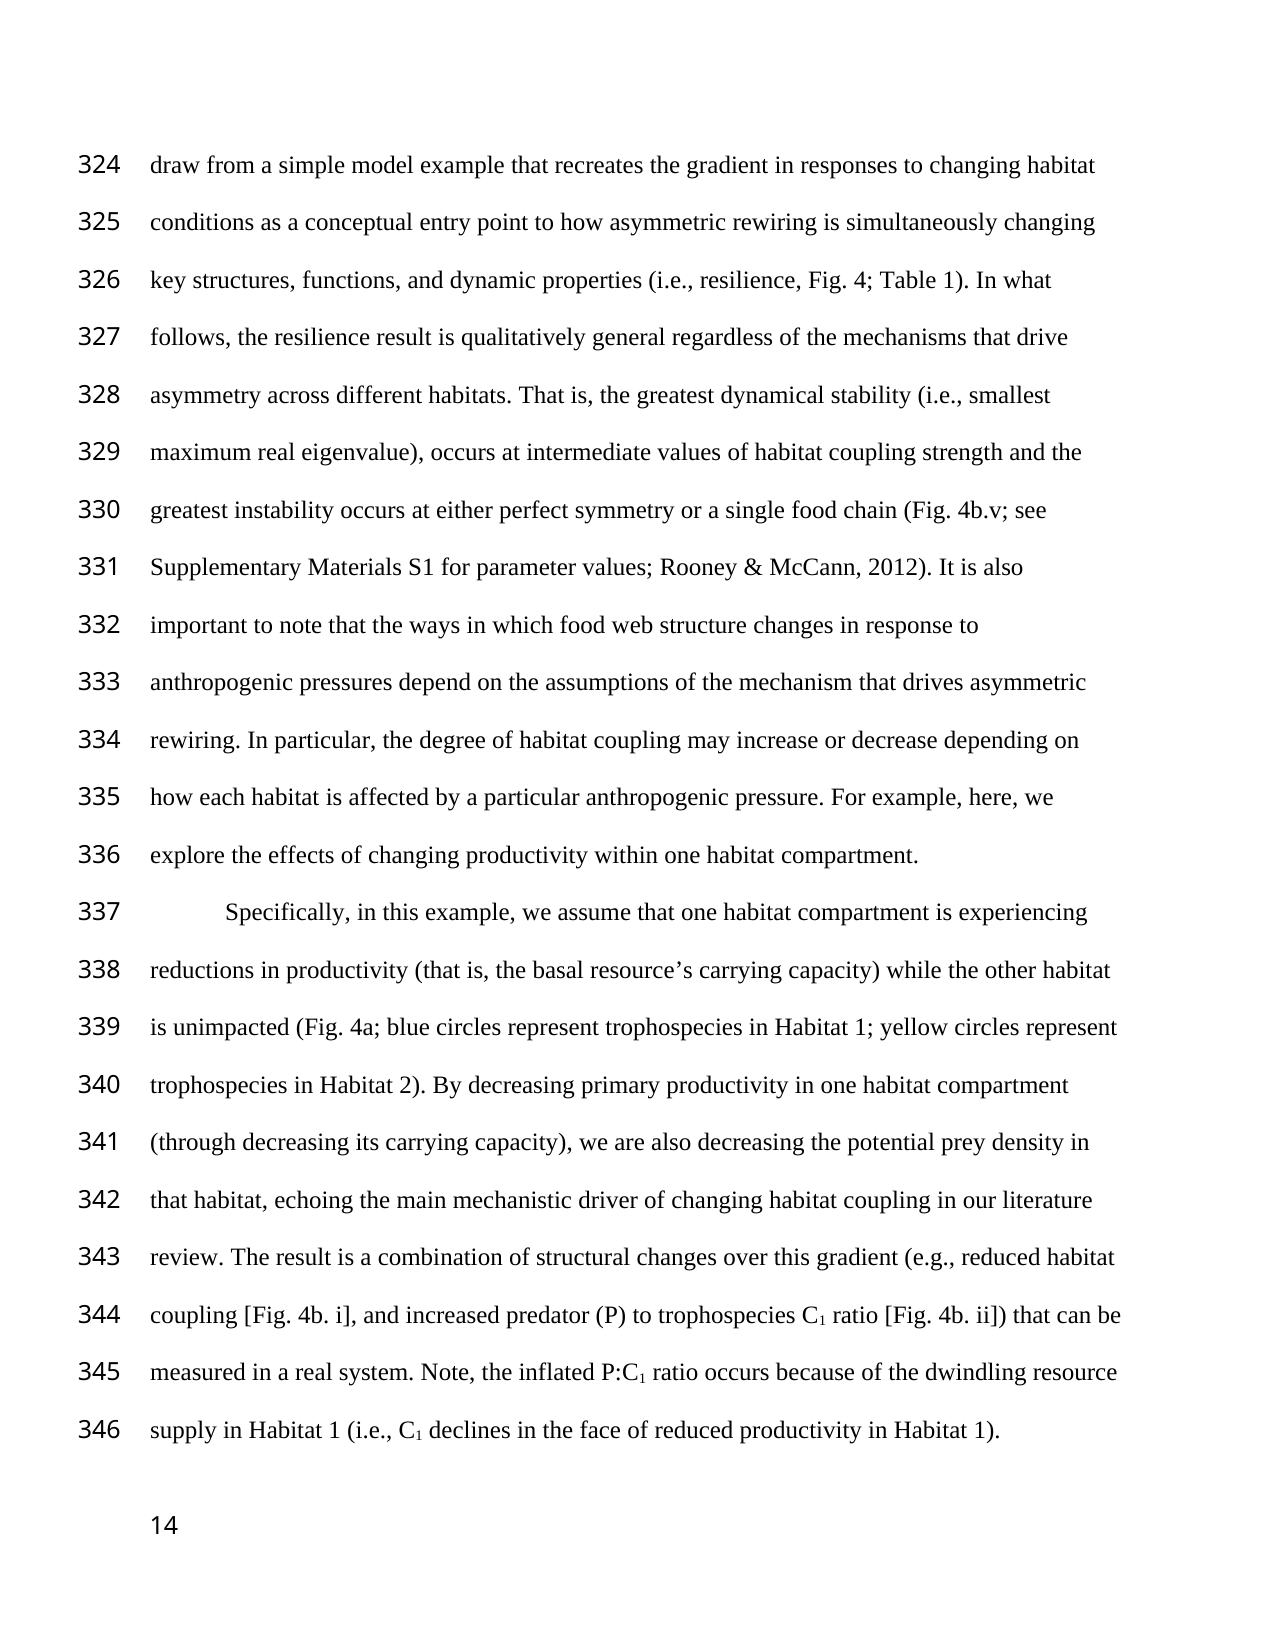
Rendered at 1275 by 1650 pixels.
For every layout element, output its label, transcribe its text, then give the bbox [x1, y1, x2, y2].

text Specifically, in this example, we assume that one habitat compartment is experiencing reductions in productivity (that is, the basal resource’s carrying capacity) while the other habitat is unimpacted (Fig. 4a; blue circles represent trophospecies in Habitat 1; yellow circles represent trophospecies in Habitat 2). By decreasing primary productivity in one habitat compartment (through decreasing its carrying capacity), we are also decreasing the potential prey density in that habitat, echoing the main mechanistic driver of changing habitat coupling in our literature review. The result is a combination of structural changes over this gradient (e.g., reduced habitat coupling [Fig. 4b. i], and increased predator (P) to trophospecies C1 ratio [Fig. 4b. ii]) that can be measured in a real system. Note, the inflated P:C1 ratio occurs because of the dwindling resource supply in Habitat 1 (i.e., C1 declines in the face of reduced productivity in Habitat 1). [150, 897, 1125, 1444]
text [150, 150, 1125, 869]
